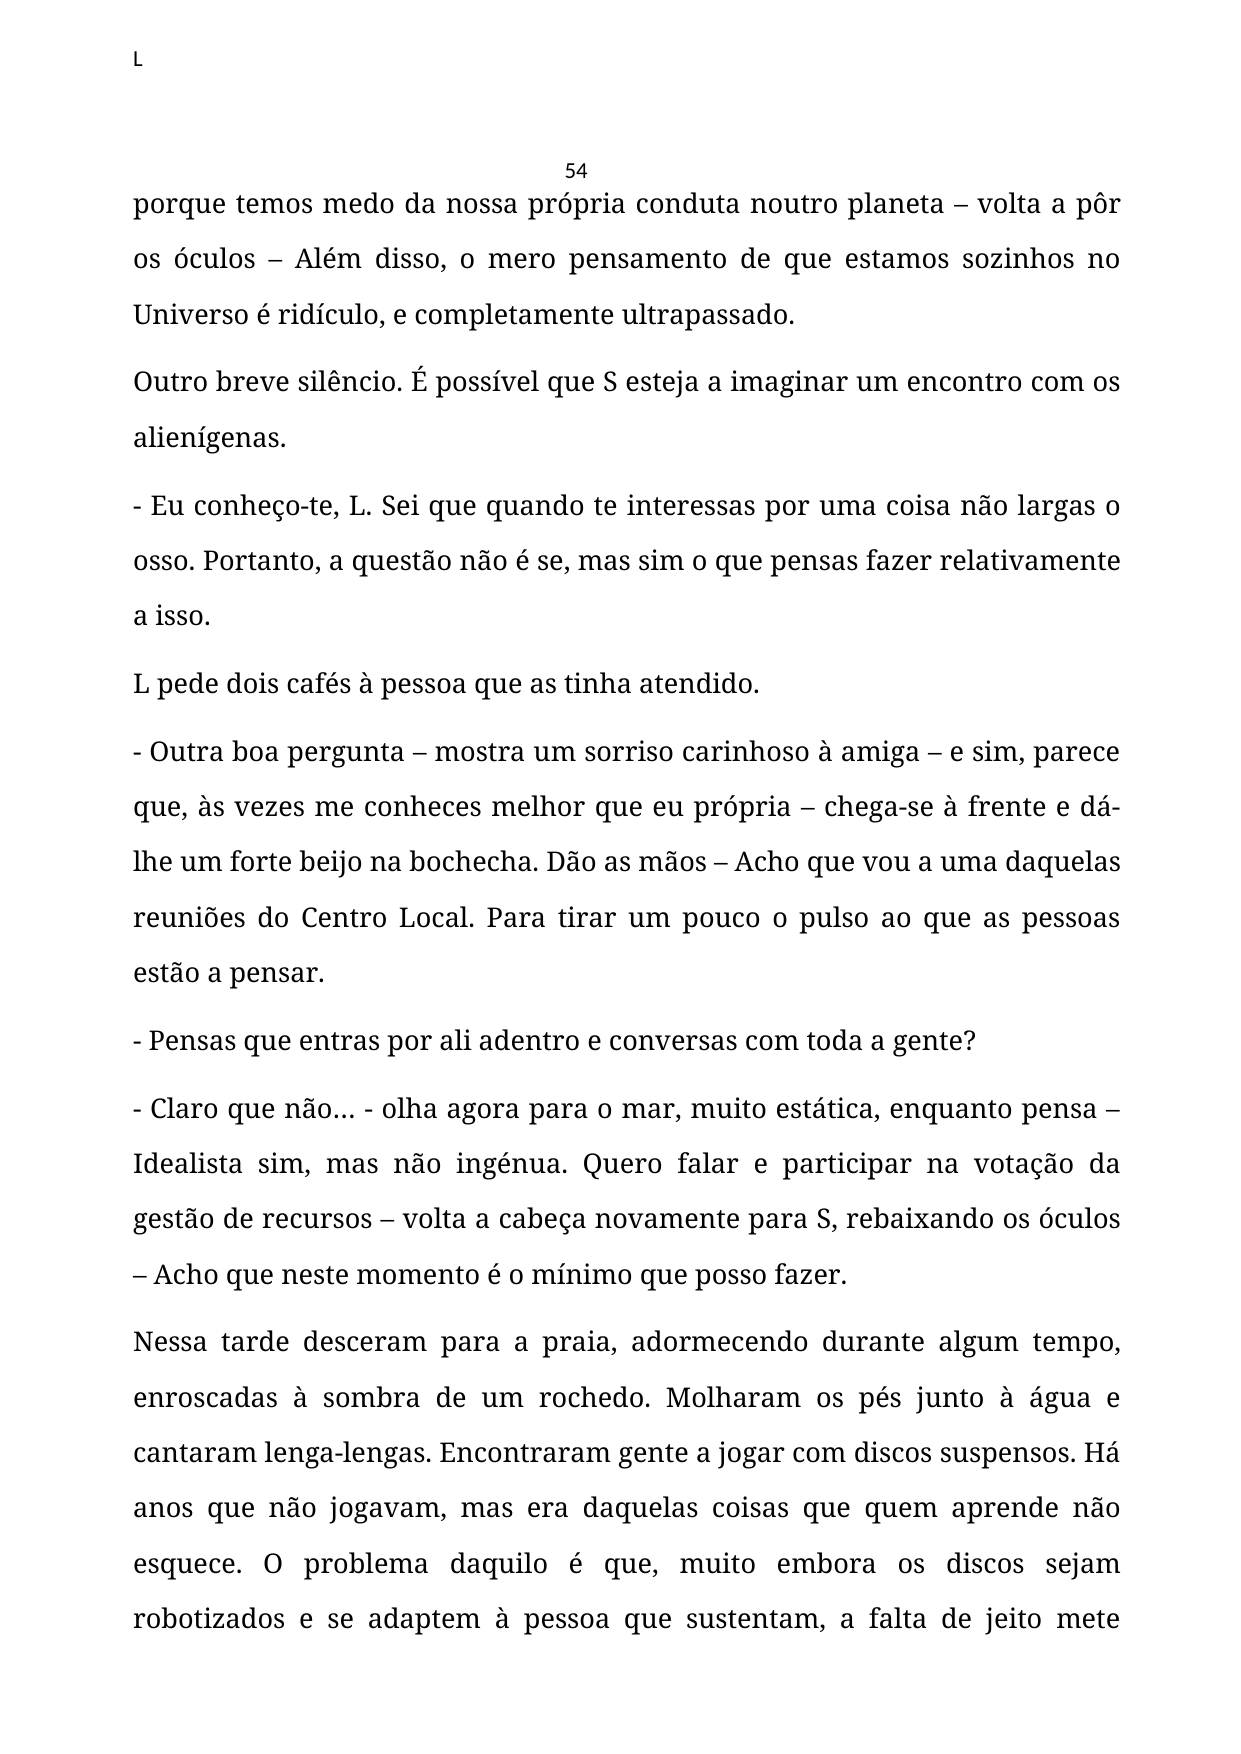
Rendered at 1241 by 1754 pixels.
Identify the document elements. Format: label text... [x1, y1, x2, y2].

text L pede dois cafés à pessoa que as tinha atendido. [133, 664, 1122, 701]
text - Eu conheço-te, L. Sei que quando te interessas por uma coisa não largas o osso. Portanto, a questão não é se, mas sim o que pensas fazer relativamente a isso. [133, 486, 1122, 633]
text - Claro que não… - olha agora para o mar, muito estática, enquanto pensa – Idealista sim, mas não ingénua. Quero falar e participar na votação da gestão de recursos – volta a cabeça novamente para S, rebaixando os óculos – Acho que neste momento é o mínimo que posso fazer. [133, 1089, 1122, 1292]
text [133, 184, 1122, 332]
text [133, 1323, 1122, 1636]
text Outro breve silêncio. É possível que S esteja a imaginar um encontro com os alienígenas. [133, 363, 1122, 455]
text - Outra boa pergunta – mostra um sorriso carinhoso à amiga – e sim, parece que, às vezes me conheces melhor que eu própria – chega-se à frente e dá-lhe um forte beijo na bochecha. Dão as mãos – Acho que vou a uma daquelas reuniões do Centro Local. Para tirar um pouco o pulso ao que as pessoas estão a pensar. [133, 732, 1122, 990]
text - Pensas que entras por ali adentro e conversas com toda a gente? [133, 1021, 1122, 1058]
